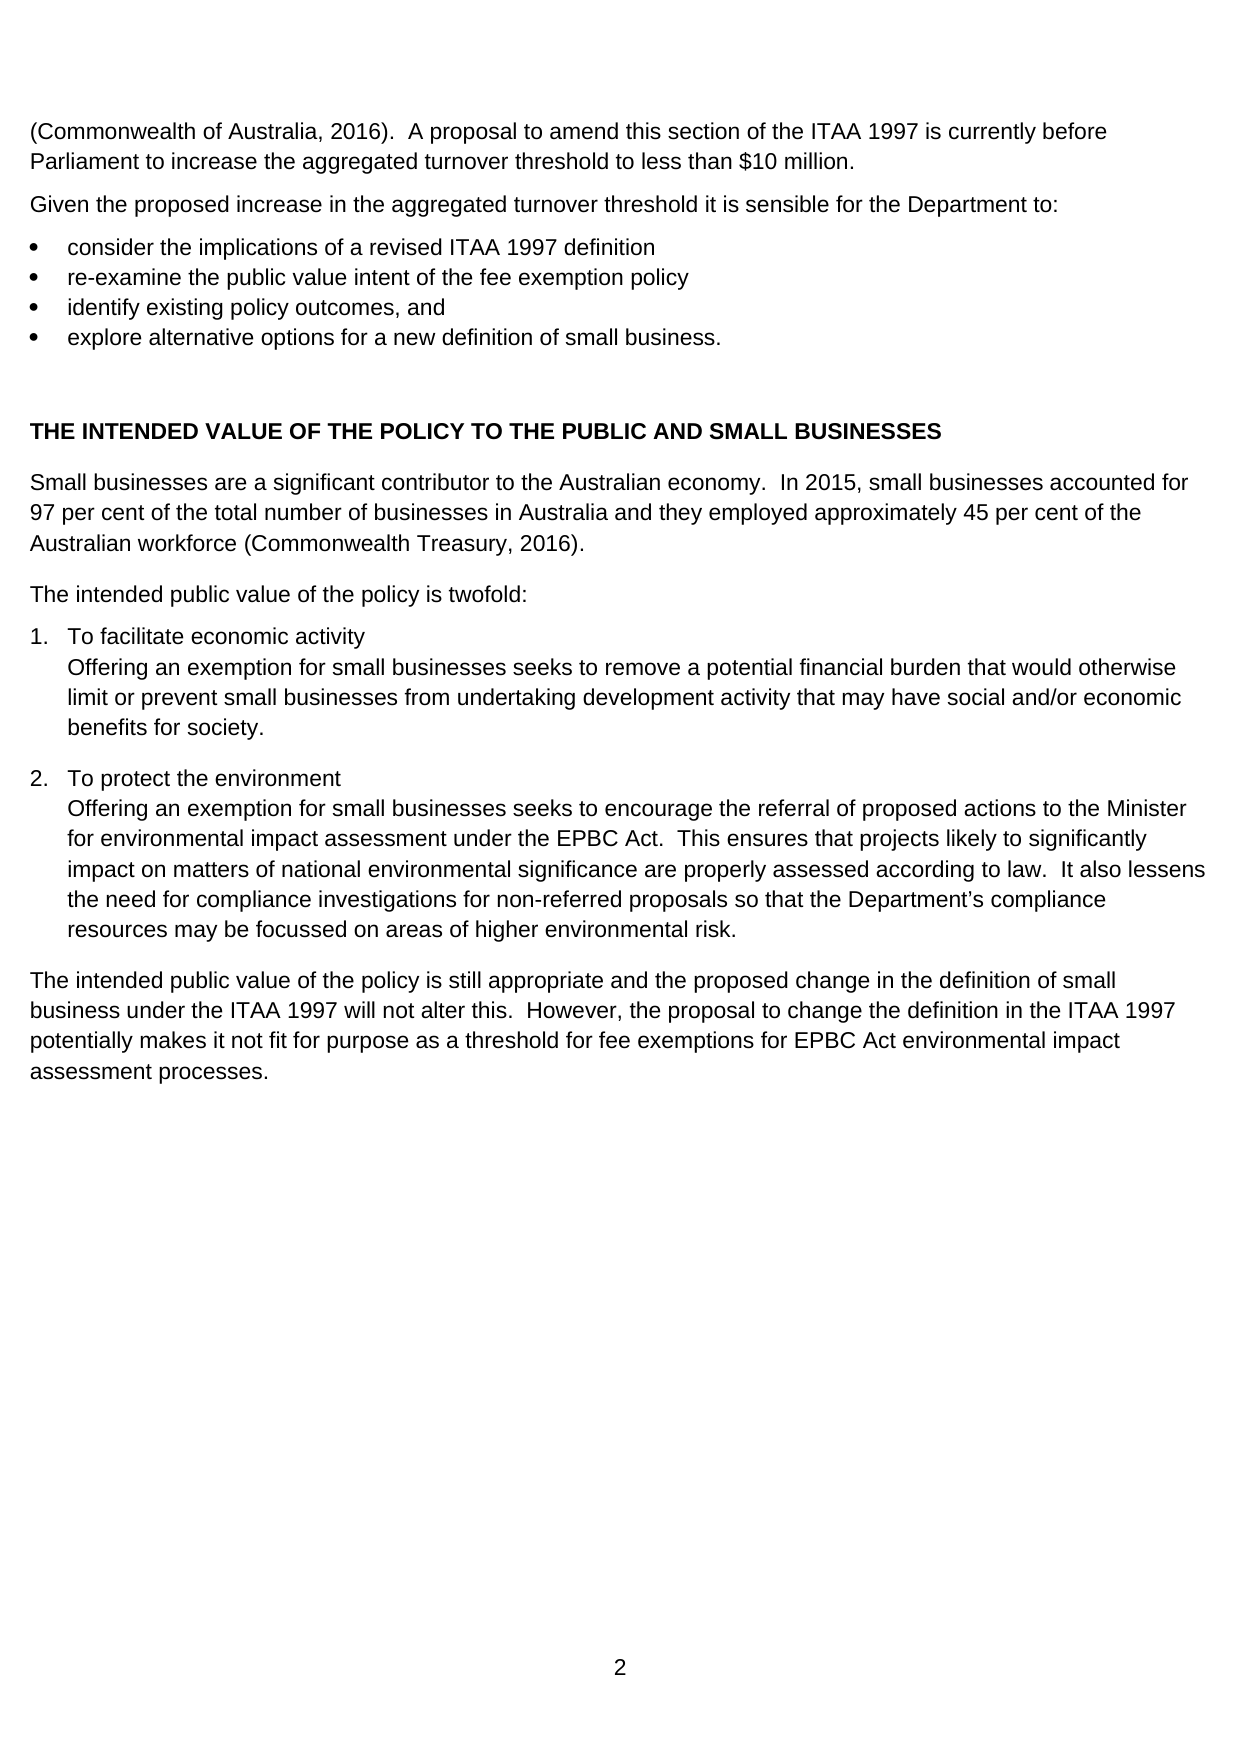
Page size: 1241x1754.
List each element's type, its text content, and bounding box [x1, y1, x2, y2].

list To facilitate economic activity [29, 623, 1211, 650]
text The intended public value of the policy is still appropriate and the proposed change in the definition of small business under the ITAA 1997 will not alter this. However, the proposal to change the definition in the ITAA 1997 potentially makes it not fit for purpose as a threshold for fee exemptions for EPBC Act environmental impact assessment processes. [29, 967, 1211, 1084]
list explore alternative options for a new definition of small business. [29, 324, 1211, 351]
list Offering an exemption for small businesses seeks to remove a potential financial burden that would otherwise limit or prevent small businesses from undertaking development activity that may have social and/or economic benefits for society. [67, 653, 1211, 740]
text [29, 118, 1211, 175]
text Given the proposed increase in the aggregated turnover threshold it is sensible for the Department to: [29, 191, 1211, 217]
list To protect the environment [29, 765, 1211, 791]
text Small businesses are a significant contributor to the Australian economy. In 2015, small businesses accounted for 97 per cent of the total number of businesses in Australia and they employed approximately 45 per cent of the Australian workforce . [29, 469, 1211, 556]
subtitle The intended value of the policy to the public and small businesses [29, 418, 1211, 444]
list Offering an exemption for small businesses seeks to encourage the referral of proposed actions to the Minister for environmental impact assessment under the EPBC Act. This ensures that projects likely to significantly impact on matters of national environmental significance are properly assessed according to law. It also lessens the need for compliance investigations for non-referred proposals so that the Department’s compliance resources may be focussed on areas of higher environmental risk. [67, 795, 1211, 942]
list identify existing policy outcomes, and [29, 294, 1211, 321]
text The intended public value of the policy is twofold: [29, 581, 1211, 607]
list re-examine the public value intent of the fee exemption policy [29, 264, 1211, 290]
list consider the implications of a revised ITAA 1997 definition [29, 234, 1211, 260]
